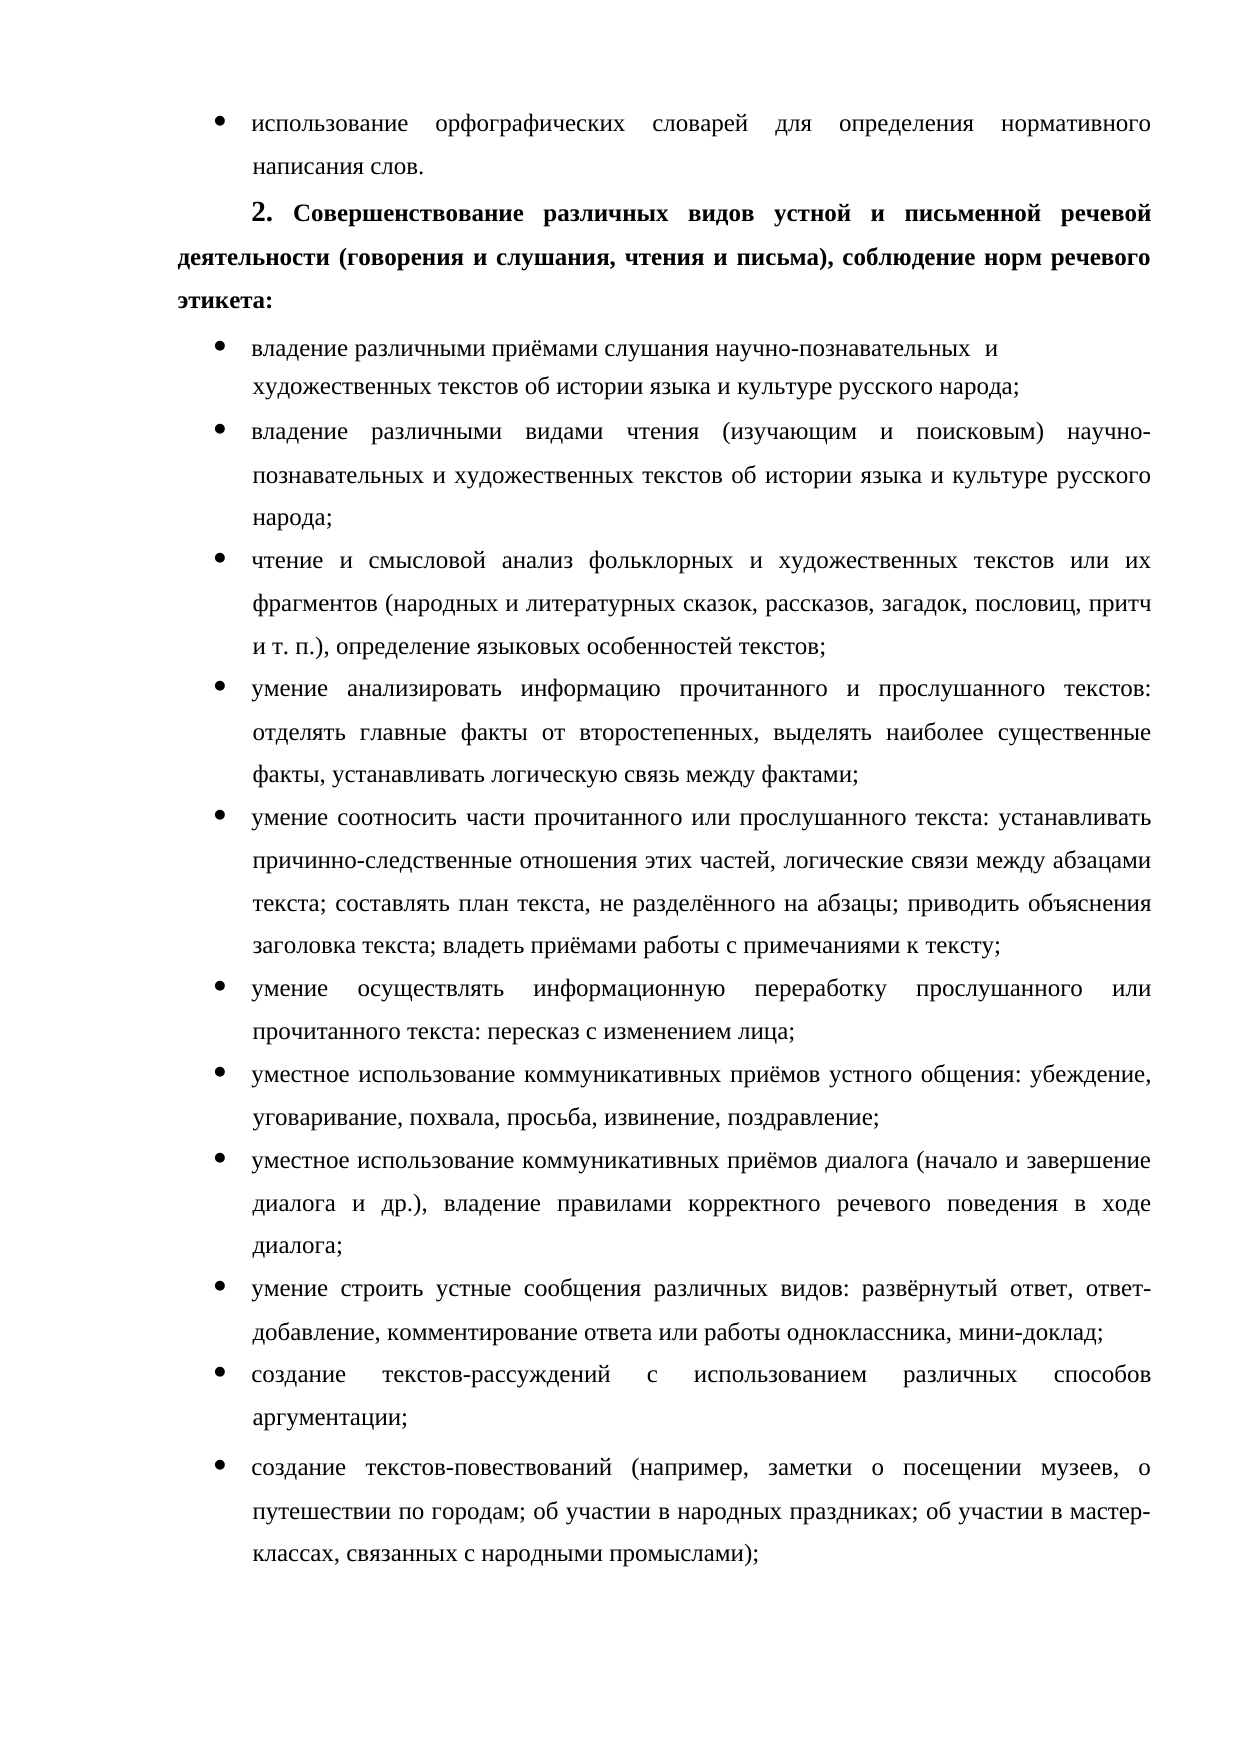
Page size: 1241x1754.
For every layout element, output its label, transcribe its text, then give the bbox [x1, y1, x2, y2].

list владение различными приёмами слушания научно-познавательных и [215, 329, 1194, 364]
list умение осуществлять информационную переработку прослушанного или прочитанного текста: пересказ с изменением лица; [215, 973, 1152, 1045]
list Совершенствование различных видов устной и письменной речевой деятельности (говорения и слушания, чтения и письма), соблюдение норм речевого этикета: [177, 194, 1152, 314]
list чтение и смысловой анализ фольклорных и художественных текстов или их фрагментов (народных и литературных сказок, рассказов, загадок, пословиц, притч и т. п.), определение языковых особенностей текстов; [215, 545, 1152, 659]
list создание текстов-рассуждений с использованием различных способов аргументации; [215, 1359, 1152, 1431]
text художественных текстов об истории языка и культуре русского народа; [252, 371, 1194, 399]
list умение анализировать информацию прочитанного и прослушанного текстов: отделять главные факты от второстепенных, выделять наиболее существенные факты, устанавливать логическую связь между фактами; [215, 673, 1152, 788]
list уместное использование коммуникативных приёмов устного общения: убеждение, уговаривание, похвала, просьба, извинение, поздравление; [215, 1059, 1152, 1130]
list владение различными видами чтения (изучающим и поисковым) научно-познавательных и художественных текстов об истории языка и культуре русского народа; [215, 416, 1152, 531]
list умение строить устные сообщения различных видов: развёрнутый ответ, ответ-добавление, комментирование ответа или работы одноклассника, мини-доклад; [215, 1273, 1152, 1345]
list создание текстов-повествований (например, заметки о посещении музеев, о путешествии по городам; об участии в народных праздниках; об участии в мастер-классах, связанных с народными промыслами); [215, 1452, 1152, 1567]
list использование орфографических словарей для определения нормативного написания слов. [215, 108, 1152, 180]
list умение соотносить части прочитанного или прослушанного текста: устанавливать причинно-следственные отношения этих частей, логические связи между абзацами текста; составлять план текста, не разделённого на абзацы; приводить объяснения заголовка текста; владеть приёмами работы с примечаниями к тексту; [215, 802, 1152, 959]
list уместное использование коммуникативных приёмов диалога (начало и завершение диалога и др.), владение правилами корректного речевого поведения в ходе диалога; [215, 1145, 1152, 1259]
